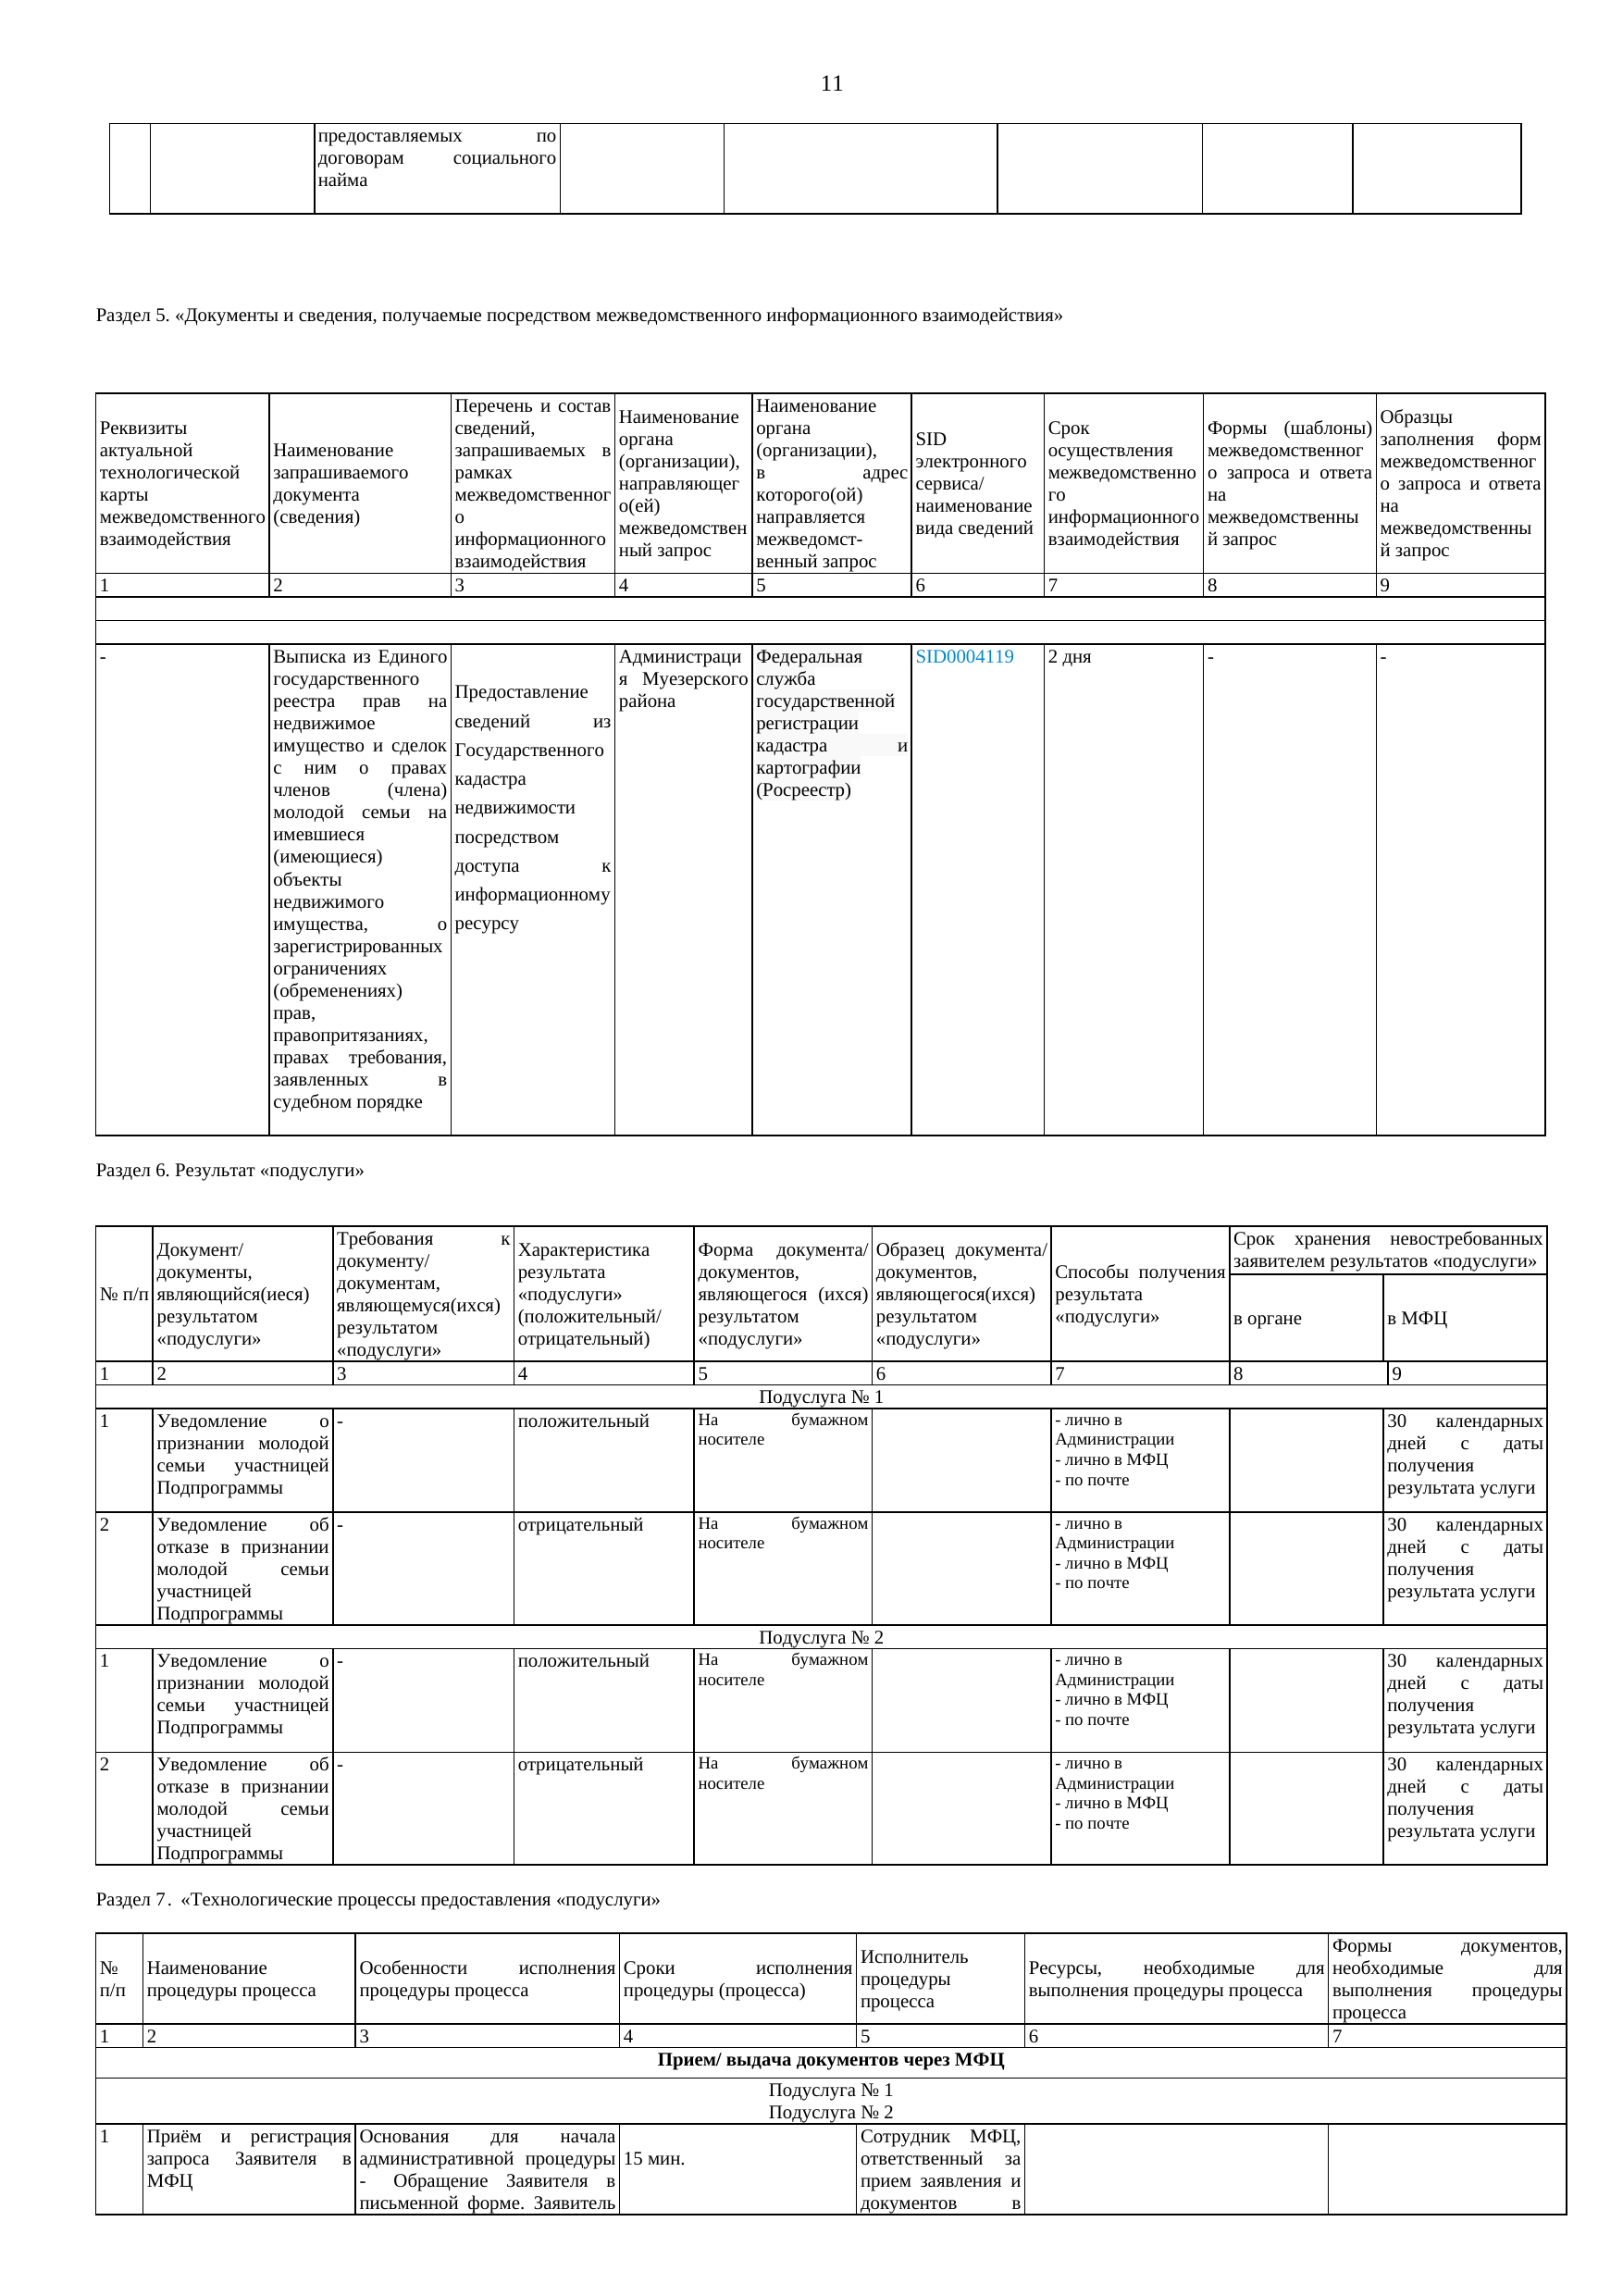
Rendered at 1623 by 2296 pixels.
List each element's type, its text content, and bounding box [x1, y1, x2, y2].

table_cell [1231, 1409, 1382, 1511]
table_cell Подуслуга № 1 [96, 1385, 1546, 1408]
table_cell - [1329, 2125, 1566, 2214]
table_header Сроки исполнения процедуры (процесса) [620, 1934, 856, 2023]
table_header Ресурсы, необходимые для выполнения процедуры процесса [1025, 1934, 1328, 2023]
table_header Документ/ документы, являющийся(иеся) результатом «подуслуги» [154, 1227, 332, 1360]
table_cell 4 [514, 1362, 693, 1384]
table_cell 7 [1052, 1362, 1229, 1384]
table_cell - лично в Администрации - лично в МФЦ - по почте [1052, 1409, 1229, 1511]
table_cell 2 [154, 1362, 332, 1384]
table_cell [356, 2125, 619, 2214]
table_cell - [334, 1513, 514, 1624]
table_cell 30 календарных дней с даты получения результата услуги [1384, 1753, 1546, 1864]
table_cell Уведомление о признании молодой семьи участницей Подпрограммы [154, 1409, 332, 1511]
table_cell 6 [873, 1362, 1050, 1384]
table_cell - [334, 1753, 514, 1864]
table_cell 4 [620, 2025, 856, 2047]
table_cell 1 [96, 1362, 152, 1384]
table_cell 7 [1329, 2025, 1566, 2047]
table_cell 2 [270, 574, 451, 596]
table_cell 1 [96, 2025, 142, 2047]
table_cell - [334, 1649, 514, 1751]
table_cell [1231, 1753, 1382, 1864]
table_header № п/п [96, 1227, 152, 1360]
table_cell положительный [514, 1409, 693, 1511]
table_cell Подуслуга № 2 [96, 1626, 1546, 1648]
table_cell 6 [1025, 2025, 1328, 2047]
table_cell Уведомление о признании молодой семьи участницей Подпрограммы [154, 1649, 332, 1751]
table_cell 30 календарных дней с даты получения результата услуги [1384, 1649, 1546, 1751]
table_cell [1203, 124, 1352, 213]
table_cell 4 [615, 574, 751, 596]
table_cell 3 [334, 1362, 514, 1384]
table_header Особенности исполнения процедуры процесса [356, 1934, 619, 2023]
table_cell [873, 1753, 1050, 1864]
table_cell Уведомление об отказе в признании молодой семьи участницей Подпрограммы [154, 1513, 332, 1624]
text Раздел 6. Результат «подуслуги» [95, 1159, 1568, 1181]
table_cell отрицательный [514, 1753, 693, 1864]
table_cell - [1204, 645, 1376, 1135]
table_cell - [1025, 2125, 1328, 2214]
table_cell 7 [1045, 574, 1203, 596]
table_cell [96, 621, 1544, 643]
table_cell 3 [356, 2025, 619, 2047]
text Раздел 7. «Технологические процессы предоставления «подуслуги» [95, 1888, 1568, 1910]
table_header Реквизиты актуальной технологической карты межведомственного взаимодействия [96, 394, 268, 572]
table_cell 2 [96, 1753, 152, 1864]
table_cell 1 [96, 1649, 152, 1751]
table_header Исполнитель процедуры процесса [857, 1934, 1024, 2023]
table_cell 1 [96, 2125, 142, 2214]
table_header Наименование органа (организации), в адрес которого(ой) направляется межведомственный запрос [753, 394, 911, 572]
table_cell Прием/ выдача документов через МФЦ [96, 2048, 1566, 2078]
table_cell 8 [1204, 574, 1376, 596]
table_cell [1354, 124, 1520, 213]
table_cell [96, 598, 1544, 620]
table_cell - лично в Администрации - лично в МФЦ - по почте [1052, 1513, 1229, 1624]
table_cell 5 [695, 1362, 872, 1384]
table_header Характеристика результата «подуслуги» (положительный/ отрицательный) [514, 1227, 693, 1360]
table_cell Администрация Муезерского района [615, 645, 751, 1135]
table_cell 5 [753, 574, 911, 596]
table_cell Выписка из Единого государственного реестра прав на недвижимое имущество и сделок с ним о правах членов (члена) молодой семьи на имевшиеся (имеющиеся) объекты недвижимого имущества, о зарегистрированных ограничениях (обременениях) прав, правопритязаниях, правах требования, заявленных в судебном порядке [270, 645, 451, 1135]
table_cell [873, 1409, 1050, 1511]
table_cell 9 [1377, 574, 1544, 596]
table_cell 5 [857, 2025, 1024, 2047]
table_cell 2 [143, 2025, 354, 2047]
table_header Формы (шаблоны) межведомственного запроса и ответа на межведомственны й запрос [1204, 394, 1376, 572]
table_header Формы документов, необходимые для выполнения процедуры процесса [1329, 1934, 1566, 2023]
table_cell Федеральная служба государственной регистрации кадастра и картографии (Росреестр) [753, 645, 911, 1135]
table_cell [316, 124, 560, 213]
table_cell 15 мин. [620, 2125, 856, 2214]
table_cell - [334, 1409, 514, 1511]
table_cell На бумажном носителе [695, 1513, 872, 1624]
table_cell - лично в Администрации - лично в МФЦ - по почте [1052, 1649, 1229, 1751]
table_header № п/п [96, 1934, 142, 2023]
table_cell На бумажном носителе [695, 1753, 872, 1864]
table_cell SID0004119 [912, 645, 1044, 1135]
table_cell - [1377, 645, 1544, 1135]
table_cell [1231, 1513, 1382, 1624]
table_cell 9 [1389, 1362, 1546, 1384]
table_cell [873, 1649, 1050, 1751]
table_cell 2 дня [1045, 645, 1203, 1135]
table_header Срок осуществления межведомственного информационного взаимодействия [1045, 394, 1203, 572]
table_header Требования к документу/ документам, являющемуся(ихся) результатом «подуслуги» [334, 1227, 514, 1360]
table_cell [1231, 1649, 1382, 1751]
table_header Наименование органа (организации), направляющего(ей) межведомственный запрос [615, 394, 751, 572]
table_cell 1 [96, 574, 268, 596]
table_header Способы получения результата «подуслуги» [1052, 1227, 1229, 1360]
table_cell [873, 1513, 1050, 1624]
table_cell - [96, 645, 268, 1135]
table_header Наименование запрашиваемого документа (сведения) [270, 394, 451, 572]
text Раздел 5. «Документы и сведения, получаемые посредством межведомственного информационного взаимодействия» [95, 304, 1568, 326]
table_cell Предоставление сведений из Государственного кадастра недвижимости посредством доступа к информационному ресурсу [452, 645, 614, 1135]
table_cell - лично в Администрации - лично в МФЦ - по почте [1052, 1753, 1229, 1864]
table_cell 30 календарных дней с даты получения результата услуги [1384, 1409, 1546, 1511]
table_header Форма документа/ документов, являющегося (ихся) результатом «подуслуги» [695, 1227, 872, 1360]
table_header SID электронного сервиса/ наименование вида сведений [912, 394, 1044, 572]
table_cell 30 календарных дней с даты получения результата услуги [1384, 1513, 1546, 1624]
table_cell положительный [514, 1649, 693, 1751]
table_header Образцы заполнения форм межведомственного запроса и ответа на межведомственный запрос [1377, 394, 1544, 572]
table_cell 6 [912, 574, 1044, 596]
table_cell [151, 124, 314, 213]
table_cell 8 [1231, 1362, 1387, 1384]
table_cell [857, 2125, 1024, 2214]
table_cell [998, 124, 1202, 213]
table_cell 6 [110, 124, 150, 213]
table_cell отрицательный [514, 1513, 693, 1624]
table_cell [143, 2125, 354, 2214]
table_cell в органе [1231, 1275, 1382, 1360]
table_header Наименование процедуры процесса [143, 1934, 354, 2023]
table_cell На бумажном носителе [695, 1649, 872, 1751]
table_cell Уведомление об отказе в признании молодой семьи участницей Подпрограммы [154, 1753, 332, 1864]
table_header Срок хранения невостребованных заявителем результатов «подуслуги» [1231, 1227, 1546, 1273]
table_cell Подуслуга № 1 Подуслуга № 2 [96, 2079, 1566, 2123]
table_header Образец документа/ документов, являющегося(ихся) результатом «подуслуги» [873, 1227, 1050, 1360]
table_cell 3 [452, 574, 614, 596]
table_cell в МФЦ [1384, 1275, 1546, 1360]
table_cell 1 [96, 1409, 152, 1511]
table_cell На бумажном носителе [695, 1409, 872, 1511]
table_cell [561, 124, 724, 213]
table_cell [725, 124, 997, 213]
table_cell 2 [96, 1513, 152, 1624]
table_header Перечень и состав сведений, запрашиваемых в рамках межведомственного информационного взаимодействия [452, 394, 614, 572]
